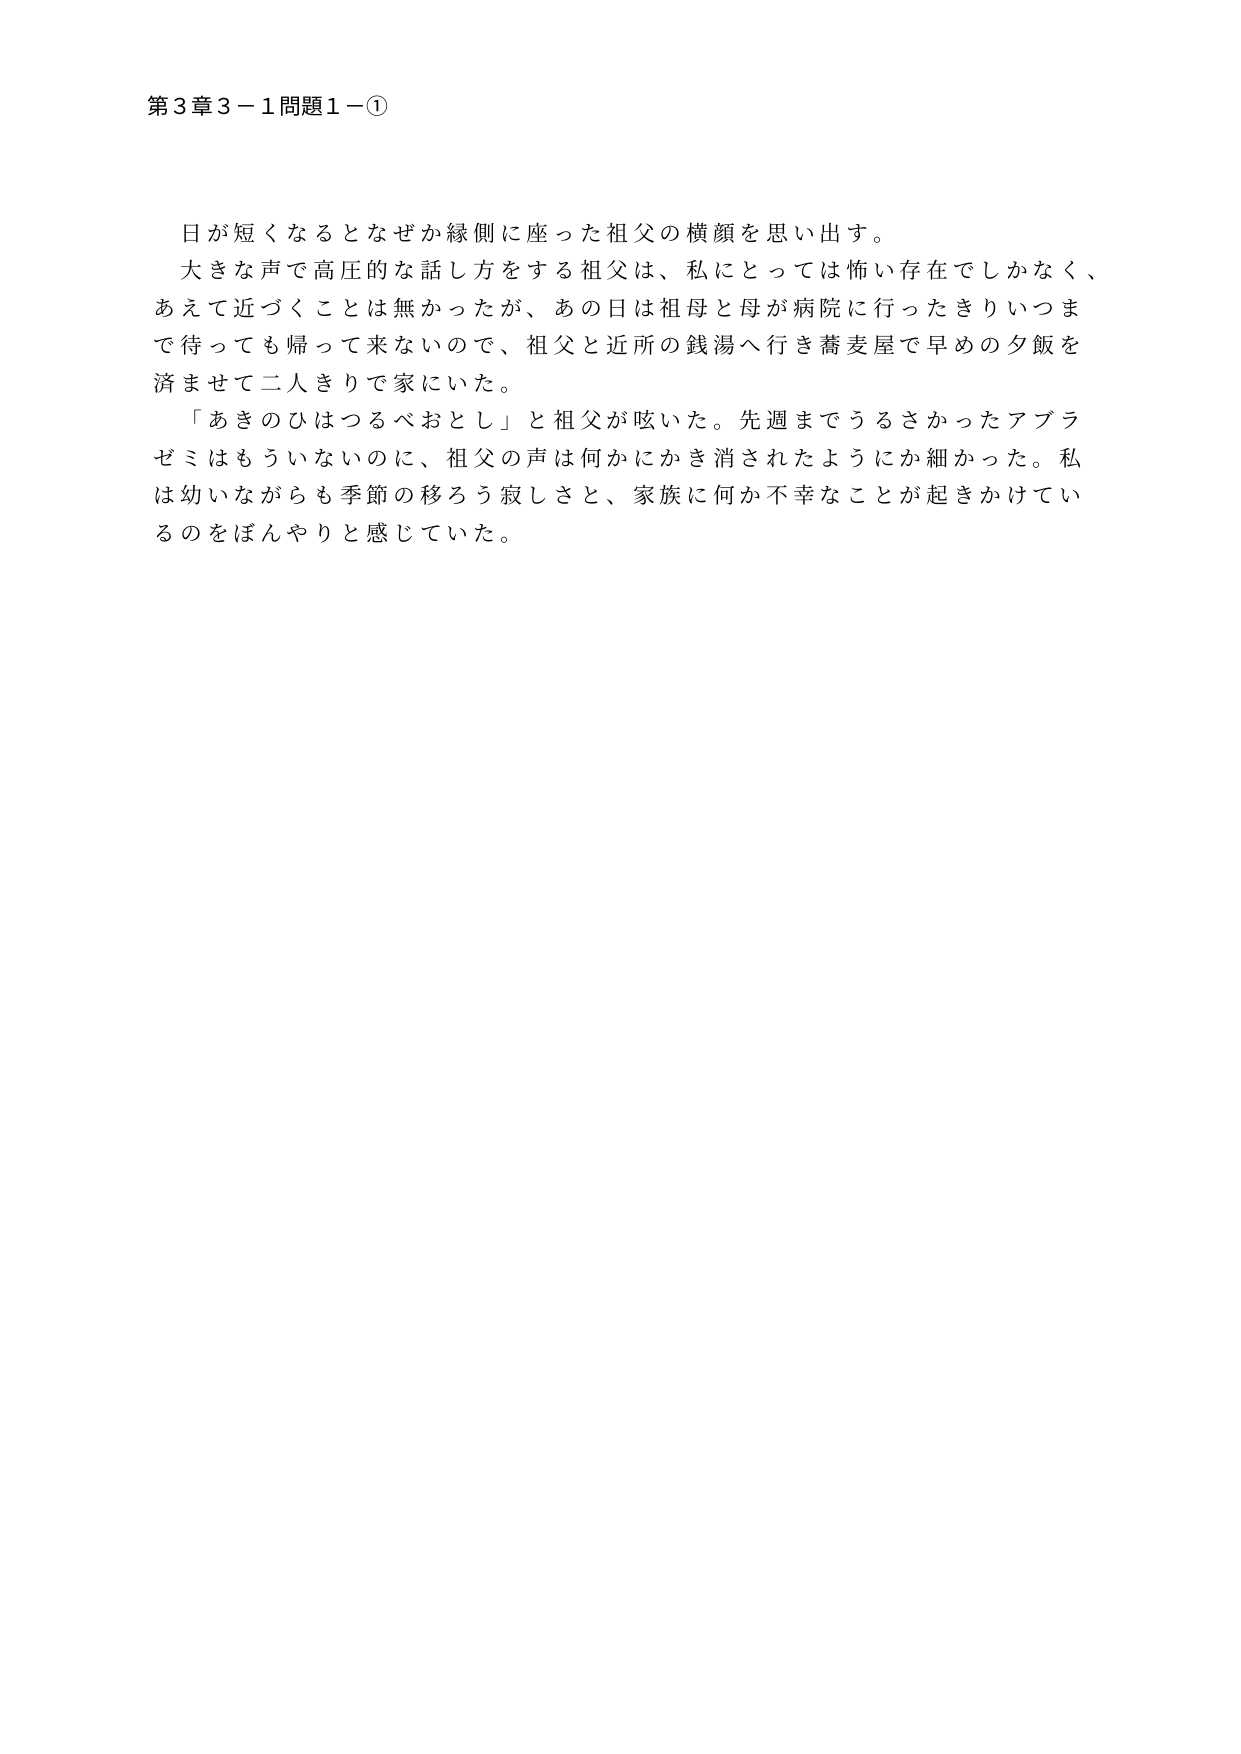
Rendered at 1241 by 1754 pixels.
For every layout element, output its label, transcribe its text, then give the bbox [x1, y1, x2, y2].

text 「あきのひはつるべおとし」と祖父が呟いた。先週までうるさかったアブラゼミはもういないのに、祖父の声は何かにかき消されたようにか細かった。私は幼いながらも季節の移ろう寂しさと、家族に何か不幸なことが起きかけているのをぼんやりと感じていた。 [153, 400, 1087, 550]
text 日が短くなるとなぜか縁側に座った祖父の横顔を思い出す。 [153, 213, 1087, 250]
text 大きな声で高圧的な話し方をする祖父は、私にとっては怖い存在でしかなく、あえて近づくことは無かったが、あの日は祖母と母が病院に行ったきりいつまで待っても帰って来ないので、祖父と近所の銭湯へ行き蕎麦屋で早めの夕飯を済ませて二人きりで家にいた。 [153, 250, 1087, 400]
